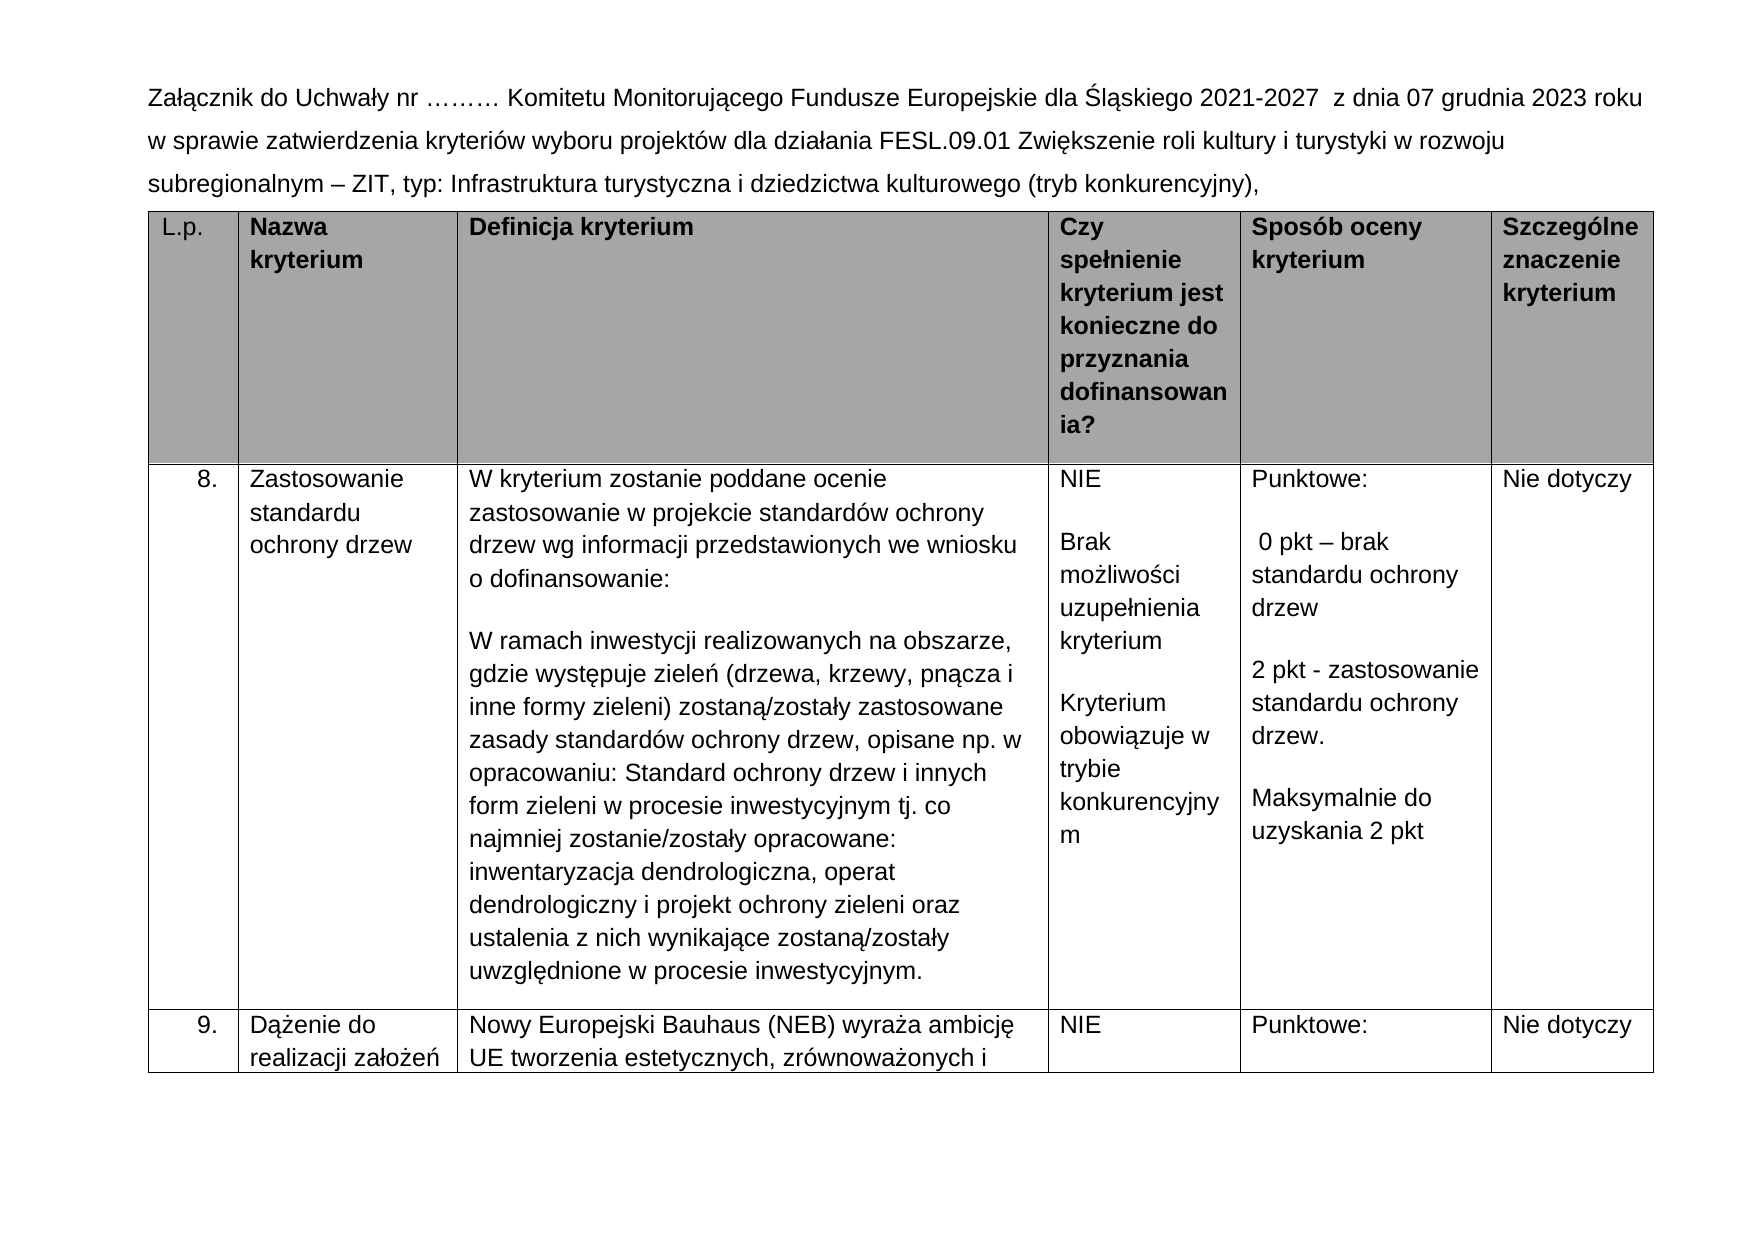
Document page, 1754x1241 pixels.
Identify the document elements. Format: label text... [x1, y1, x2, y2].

table_header Nazwa kryterium [239, 212, 457, 463]
table_cell NIE Brak możliwości uzupełnienia kryterium Kryterium obowiązuje w trybie konkurencyjnym [1049, 1010, 1240, 1072]
table_cell Dążenie do realizacji założeń Nowego Europejskiego Bauhausu [239, 1010, 457, 1072]
table_header Czy spełnienie kryterium jest konieczne do przyznania dofinansowania? [1049, 212, 1240, 463]
table_header Szczególne znaczenie kryterium [1492, 212, 1653, 463]
table_cell NIE Brak możliwości uzupełnienia kryterium Kryterium obowiązuje w trybie konkurencyjnym [1049, 465, 1240, 1009]
table_header L.p. [149, 212, 238, 463]
table_cell W kryterium zostanie poddane ocenie zastosowanie w projekcie standardów ochrony drzew wg informacji przedstawionych we wniosku o dofinansowanie: W ramach inwestycji realizowanych na obszarze, gdzie występuje zieleń (drzewa, krzewy, pnącza i inne formy zieleni) zostaną/zostały zastosowane zasady standardów ochrony drzew, opisane np. w opracowaniu: Standard ochrony drzew i innych form zieleni w procesie inwestycyjnym tj. co najmniej zostanie/zostały opracowane: inwentaryzacja dendrologiczna, operat dendrologiczny i projekt ochrony zieleni oraz ustalenia z nich wynikające zostaną/zostały uwzględnione w procesie inwestycyjnym. [458, 465, 1048, 1009]
table_cell Nie dotyczy [1492, 465, 1653, 1009]
table_cell Zastosowanie standardu ochrony drzew [239, 465, 457, 1009]
table_cell Punktowe: 0 pkt – brak standardu ochrony drzew 2 pkt - zastosowanie standardu ochrony drzew. Maksymalnie do uzyskania 2 pkt [1241, 465, 1491, 1009]
table_cell [149, 465, 238, 1009]
table_cell Punktowe: 0 pkt - projekt nie przewiduje rozwiązań NEB 1 pkt - projekt przewiduje rozwiązania NEB Maksymalnie do uzyskania 1 pkt [1241, 1010, 1491, 1072]
table_header Definicja kryterium [458, 212, 1048, 463]
table_cell [149, 1010, 238, 1072]
table_cell Nie dotyczy [1492, 1010, 1653, 1072]
table_header Sposób oceny kryterium [1241, 212, 1491, 463]
